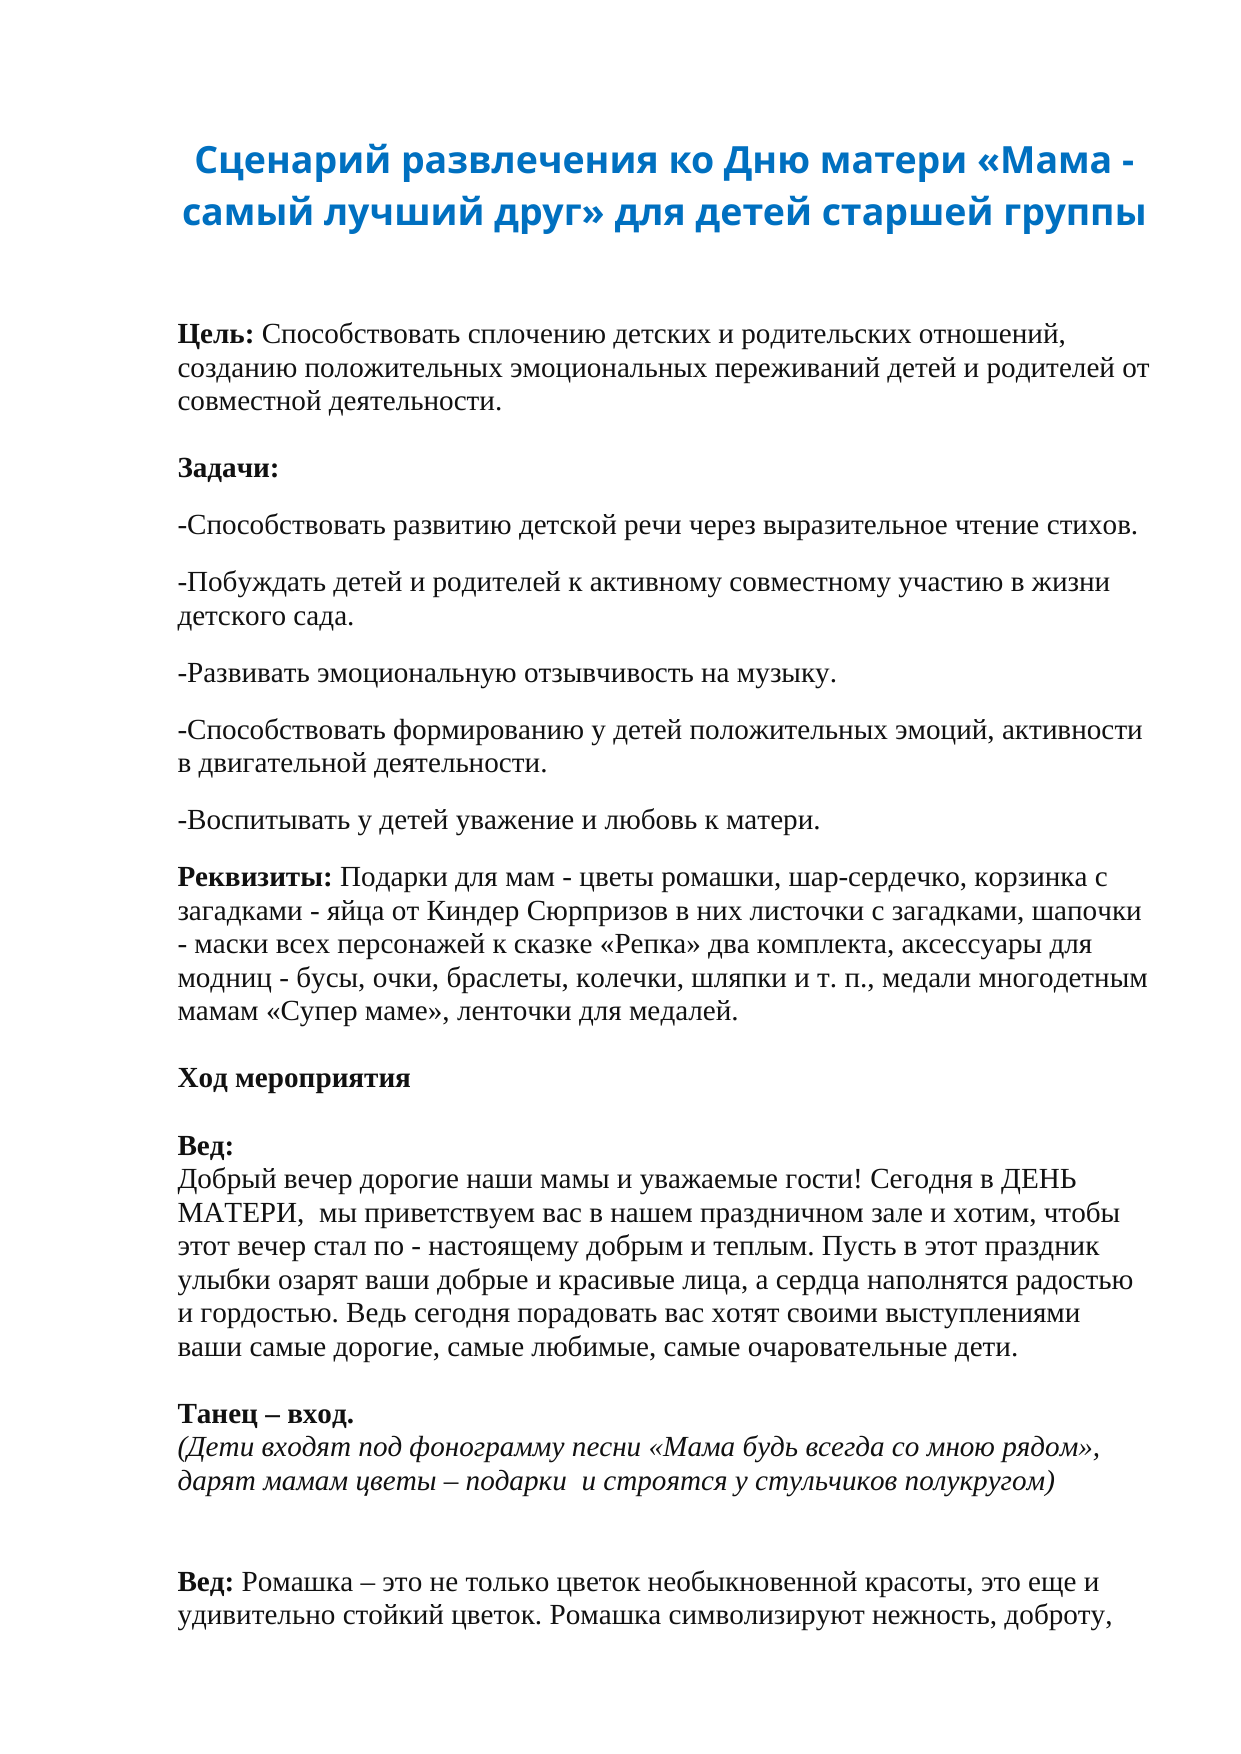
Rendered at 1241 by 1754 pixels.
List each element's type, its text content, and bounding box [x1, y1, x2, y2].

text -Воспитывать у детей уважение и любовь к матери. [177, 802, 1152, 836]
text -Способствовать формированию у детей положительных эмоций, активности в двигательной деятельности. [177, 712, 1152, 779]
text Цель: Способствовать сплочению детских и родительских отношений, созданию положительных эмоциональных переживаний детей и родителей от совместной деятельности. [177, 316, 1152, 417]
text -Способствовать развитию детской речи через выразительное чтение стихов. [177, 507, 1152, 541]
text Добрый вечер дорогие наши мамы и уважаемые гости! Сегодня в ДЕНЬ МАТЕРИ, мы приветствуем вас в нашем праздничном зале и хотим, чтобы этот вечер стал по - настоящему добрым и теплым. Пусть в этот праздник улыбки озарят ваши добрые и красивые лица, а сердца наполнятся радостью и гордостью. Ведь сегодня порадовать вас хотят своими выступлениями ваши самые дорогие, самые любимые, самые очаровательные дети. [177, 1161, 1152, 1362]
text Сценарий развлечения ко Дню матери «Мама - самый лучший друг» для детей старшей группы [177, 134, 1152, 236]
text -Развивать эмоциональную отзывчивость на музыку. [177, 655, 1152, 688]
text Задачи: [177, 450, 1152, 484]
text Ход мероприятия [177, 1061, 1152, 1094]
text Танец – вход. [177, 1396, 1152, 1429]
text Реквизиты: Подарки для мам - цветы ромашки, шар-сердечко, корзинка с загадками - яйца от Киндер Сюрпризов в них листочки с загадками, шапочки - маски всех персонажей к сказке «Репка» два комплекта, аксессуары для модниц - бусы, очки, браслеты, колечки, шляпки и т. п., медали многодетным мамам «Супер маме», ленточки для медалей. [177, 859, 1152, 1027]
text Вед: [177, 1128, 1152, 1161]
text (Дети входят под фонограмму песни «Мама будь всегда со мною рядом», дарят мамам цветы – подарки и строятся у стульчиков полукругом) [177, 1429, 1152, 1497]
text -Побуждать детей и родителей к активному совместному участию в жизни детского сада. [177, 564, 1152, 631]
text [177, 1564, 1152, 1631]
